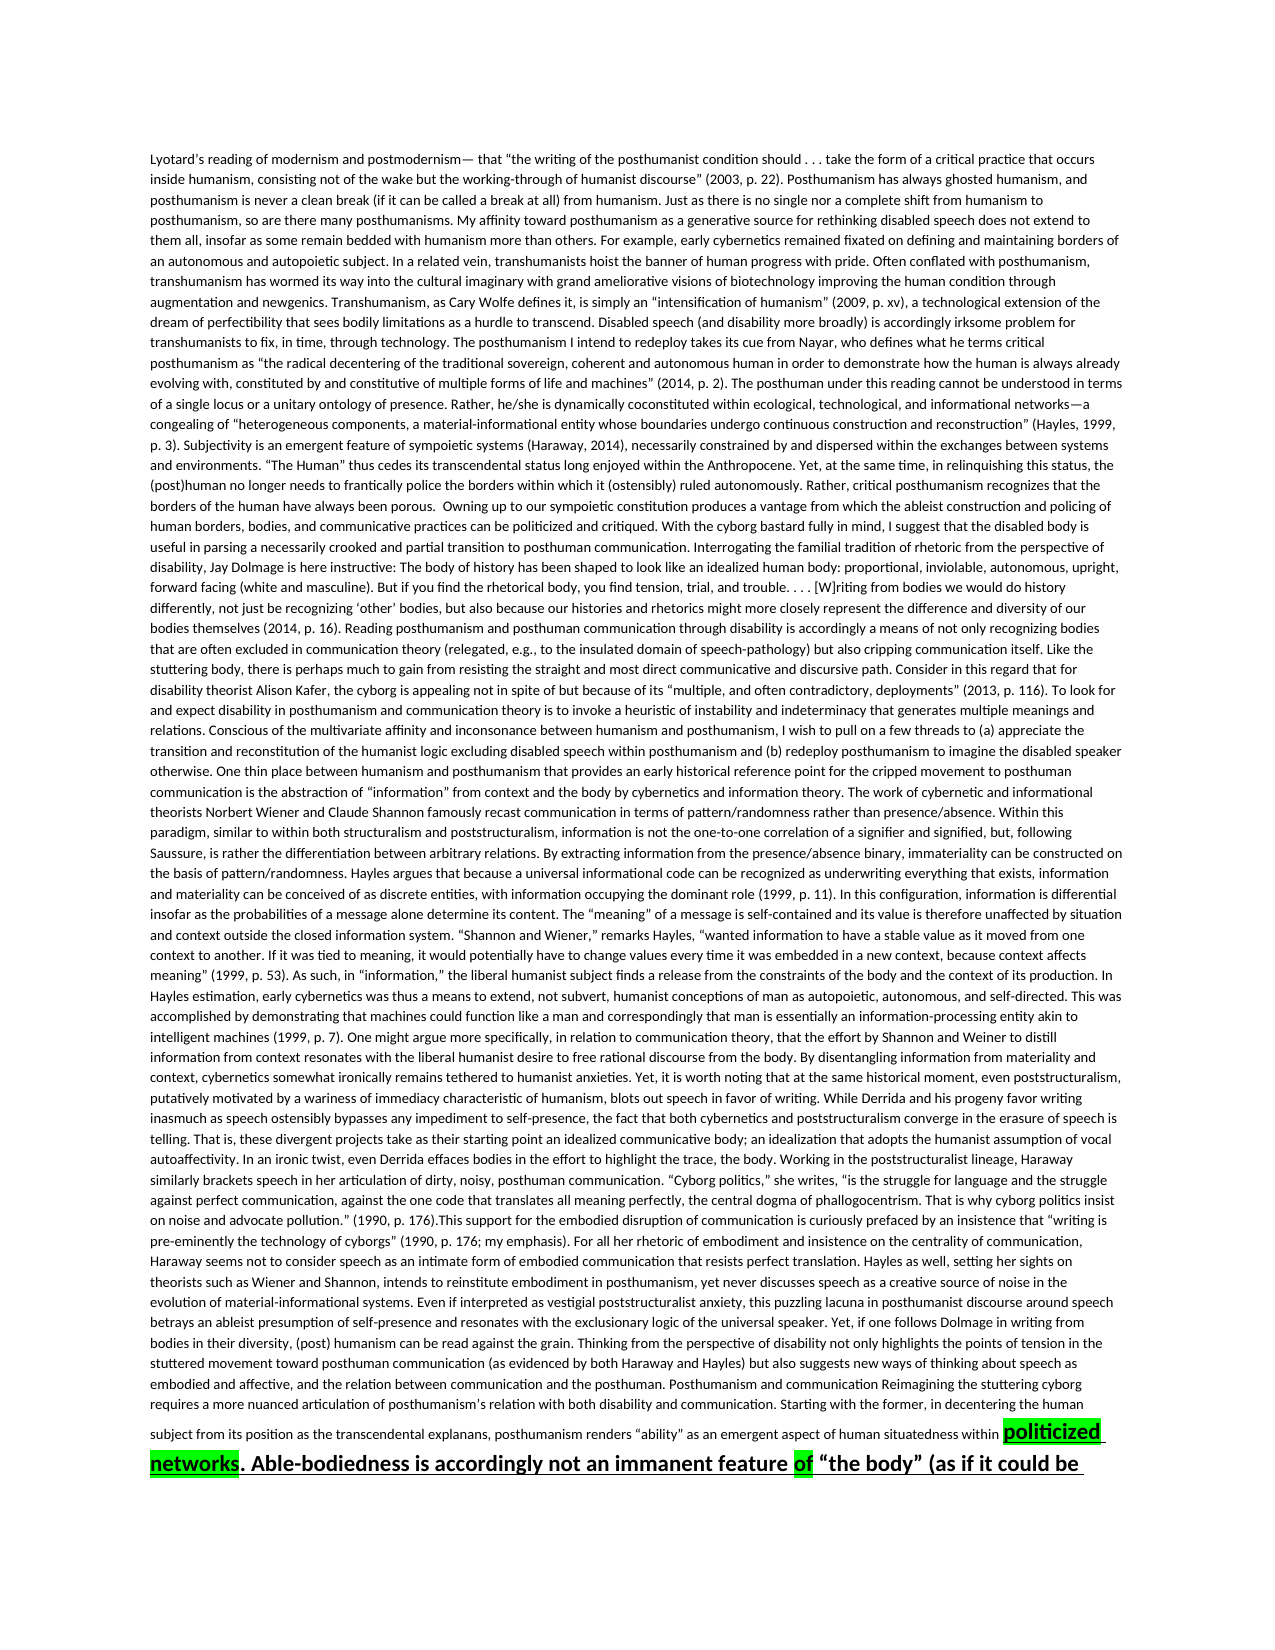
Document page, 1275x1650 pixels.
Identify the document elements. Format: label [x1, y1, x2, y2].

text [150, 150, 1125, 1478]
